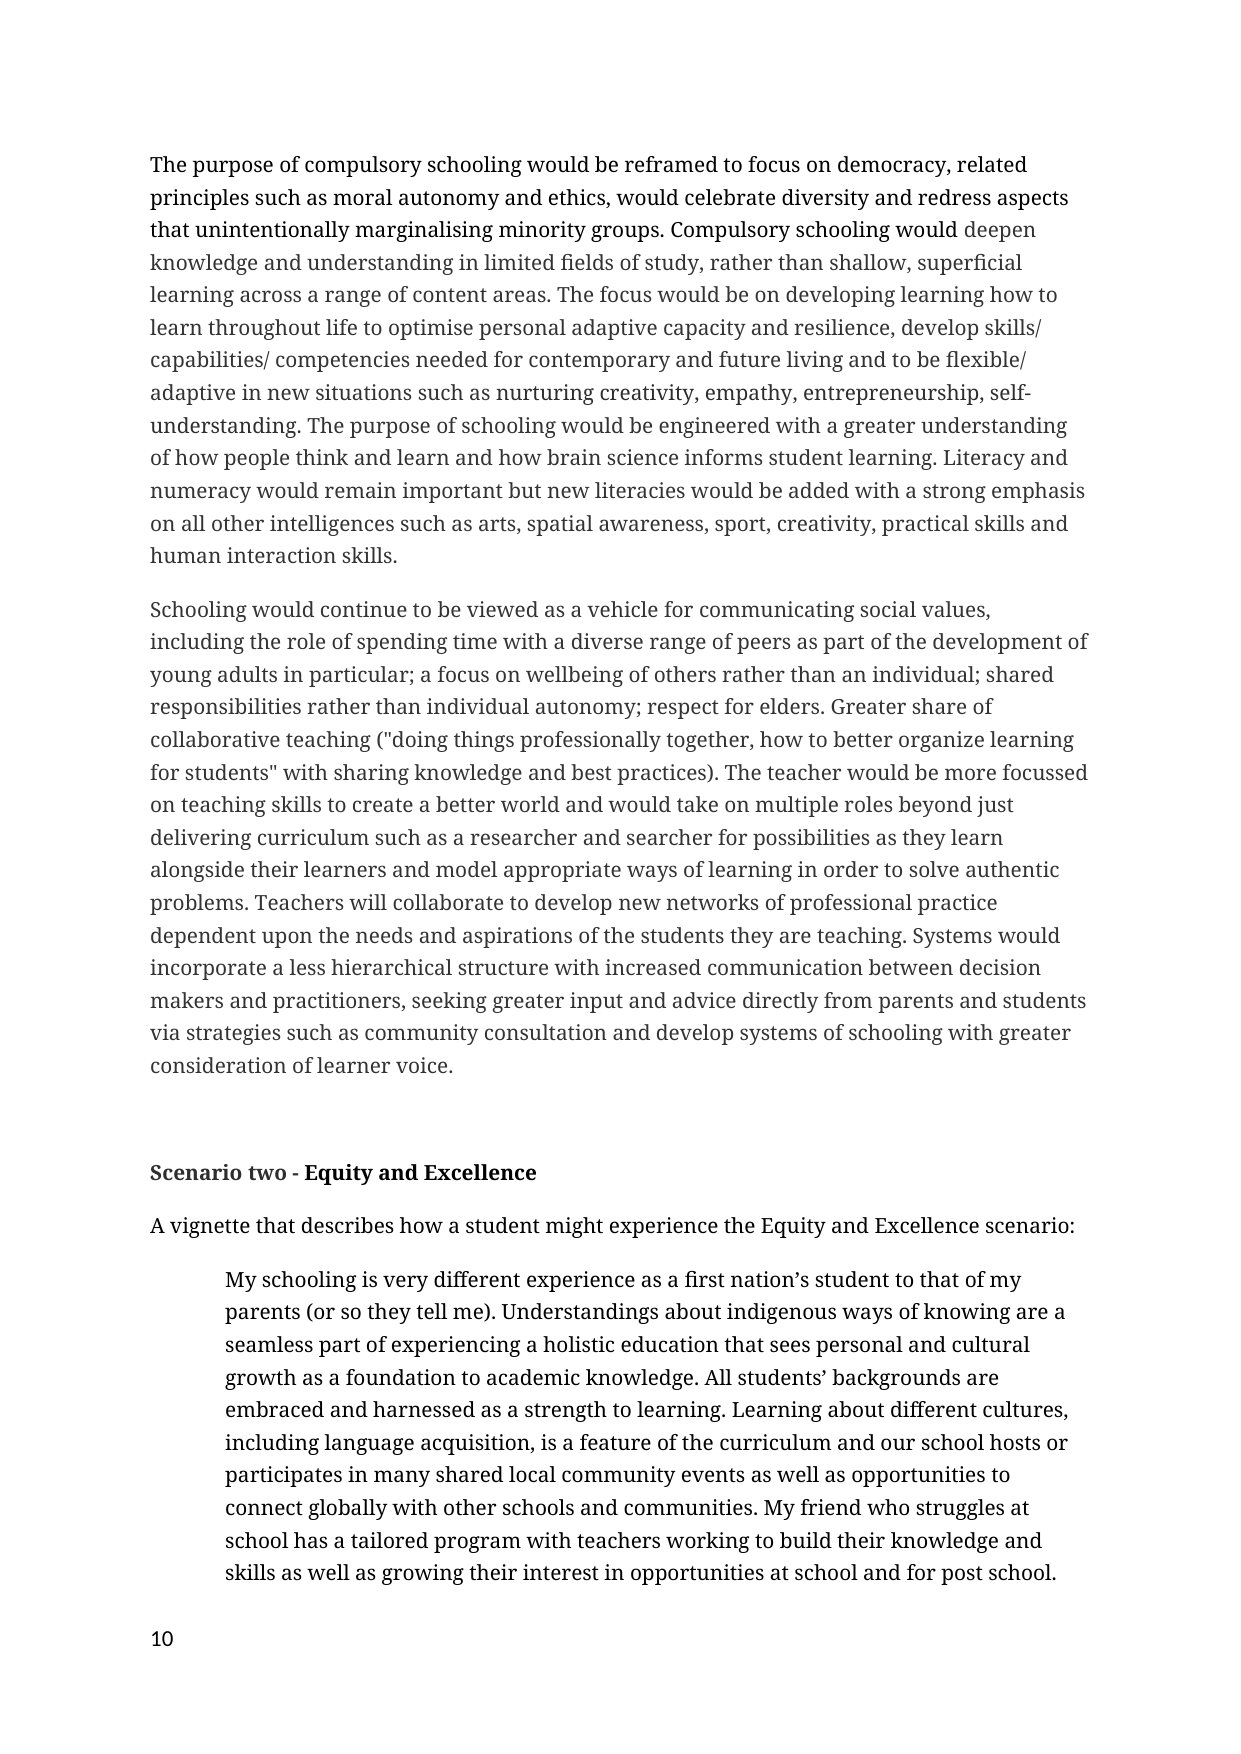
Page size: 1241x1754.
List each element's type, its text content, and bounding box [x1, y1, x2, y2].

text A vignette that describes how a student might experience the Equity and Excellence scenario: [150, 1211, 1090, 1240]
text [225, 1265, 1090, 1587]
text Scenario two - Equity and Excellence [150, 1158, 1090, 1186]
text The purpose of compulsory schooling would be reframed to focus on democracy, related principles such as moral autonomy and ethics, would celebrate diversity and redress aspects that unintentionally marginalising minority groups. Compulsory schooling would deepen knowledge and understanding in limited fields of study, rather than shallow, superficial learning across a range of content areas. The focus would be on developing learning how to learn throughout life to optimise personal adaptive capacity and resilience, develop skills/ capabilities/ competencies needed for contemporary and future living and to be flexible/ adaptive in new situations such as nurturing creativity, empathy, entrepreneurship, self-understanding. The purpose of schooling would be engineered with a greater understanding of how people think and learn and how brain science informs student learning. Literacy and numeracy would remain important but new literacies would be added with a strong emphasis on all other intelligences such as arts, spatial awareness, sport, creativity, practical skills and human interaction skills. [150, 150, 1090, 570]
text Schooling would continue to be viewed as a vehicle for communicating social values, including the role of spending time with a diverse range of peers as part of the development of young adults in particular; a focus on wellbeing of others rather than an individual; shared responsibilities rather than individual autonomy; respect for elders. Greater share of collaborative teaching ("doing things professionally together, how to better organize learning for students" with sharing knowledge and best practices). The teacher would be more focussed on teaching skills to create a better world and would take on multiple roles beyond just delivering curriculum such as a researcher and searcher for possibilities as they learn alongside their learners and model appropriate ways of learning in order to solve authentic problems. Teachers will collaborate to develop new networks of professional practice dependent upon the needs and aspirations of the students they are teaching. Systems would incorporate a less hierarchical structure with increased communication between decision makers and practitioners, seeking greater input and advice directly from parents and students via strategies such as community consultation and develop systems of schooling with greater consideration of learner voice. [150, 595, 1090, 1079]
